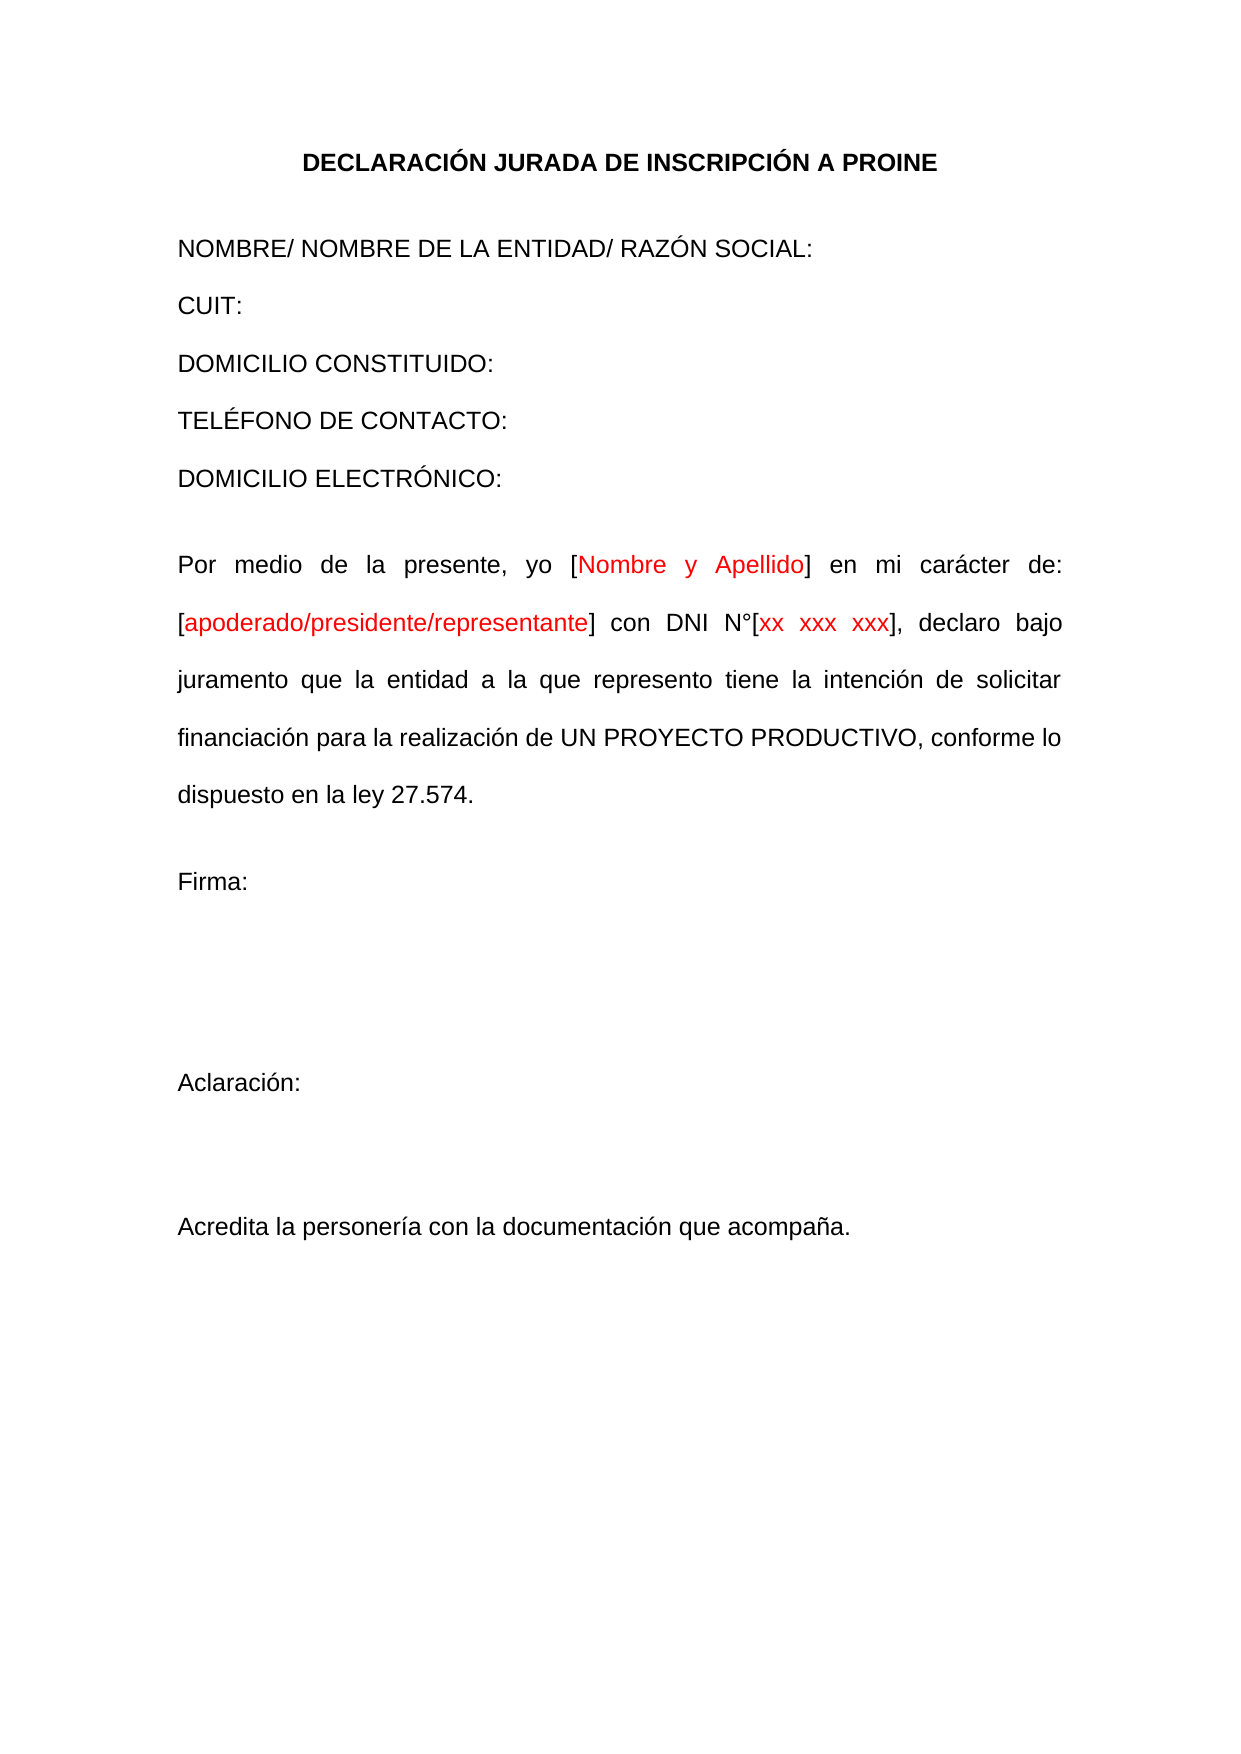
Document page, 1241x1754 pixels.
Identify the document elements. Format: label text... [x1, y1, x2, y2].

text Por medio de la presente, yo [Nombre y Apellido] en mi carácter de: [apoderado/presidente/representante] con DNI N°[xx xxx xxx], declaro bajo juramento que la entidad a la que represento tiene la intención de solicitar financiación para la realización de UN PROYECTO PRODUCTIVO, conforme lo dispuesto en la ley 27.574. [177, 550, 1063, 809]
text Firma: [177, 866, 1063, 895]
text DECLARACIÓN JURADA DE INSCRIPCIÓN A PROINE [177, 148, 1063, 176]
text Acredita la personería con la documentación que acompaña. [177, 1211, 1063, 1240]
text TELÉFONO DE CONTACTO: [177, 406, 1063, 435]
text NOMBRE/ NOMBRE DE LA ENTIDAD/ RAZÓN SOCIAL: [177, 234, 1063, 263]
text DOMICILIO ELECTRÓNICO: [177, 464, 1063, 493]
text Aclaración: [177, 1068, 1063, 1096]
text DOMICILIO CONSTITUIDO: [177, 349, 1063, 378]
text CUIT: [177, 291, 1063, 320]
